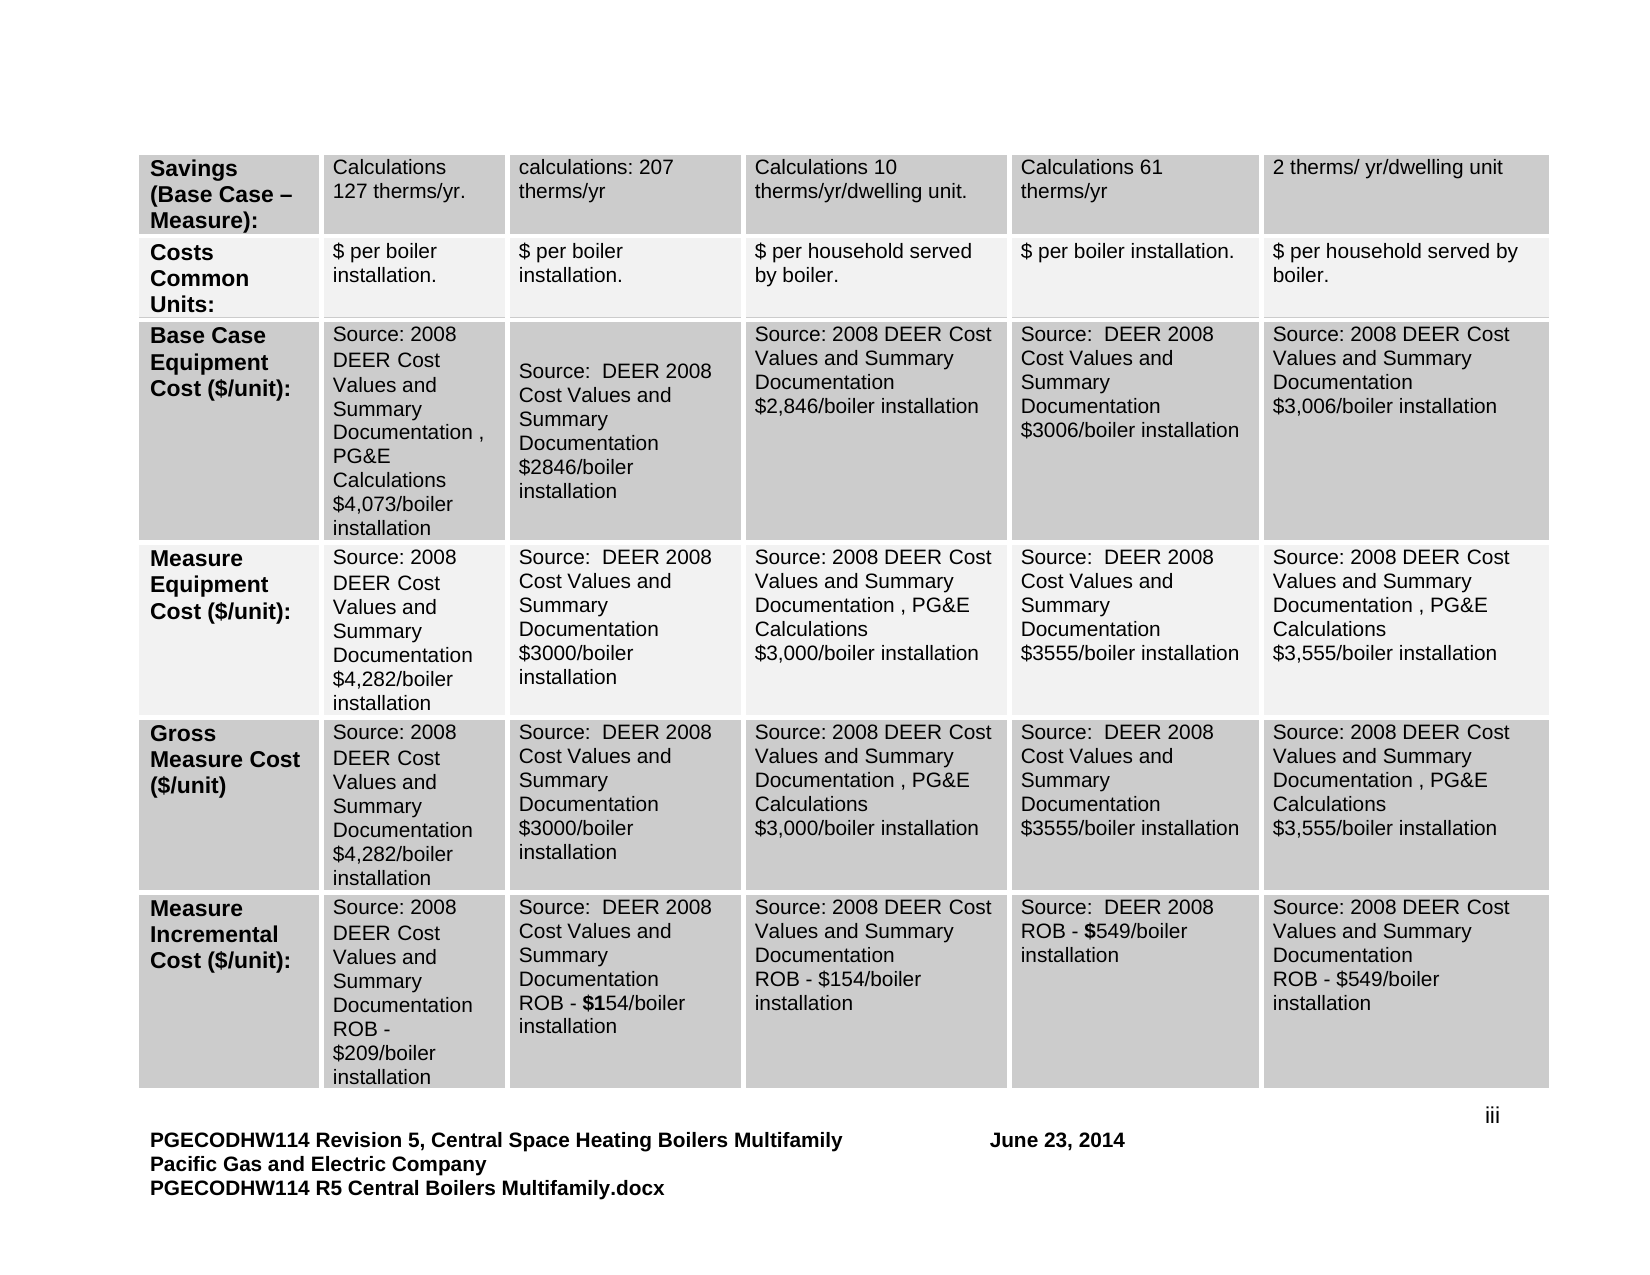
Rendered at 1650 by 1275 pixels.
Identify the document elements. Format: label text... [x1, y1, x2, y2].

table_cell Source: DEER 2008 Cost Values and Summary Documentation ROB - $154/boiler installation [510, 895, 741, 1088]
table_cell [510, 155, 741, 234]
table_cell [1264, 155, 1549, 234]
table_cell $ per boiler installation. [324, 238, 505, 317]
table_cell Source: 2008 DEER Cost Values and Summary Documentation , PG&E Calculations $3,555/boiler installation [1264, 720, 1549, 890]
table_cell $ per boiler installation. [510, 238, 741, 317]
table_cell Source: 2008 DEER Cost Values and Summary Documentation , PG&E Calculations $4,073/boiler installation [324, 322, 505, 540]
table_cell Source: 2008 DEER Cost Values and Summary Documentation $3,006/boiler installation [1264, 322, 1549, 540]
table_cell Source: 2008 DEER Cost Values and Summary Documentation , PG&E Calculations $3,555/boiler installation [1264, 545, 1549, 715]
table_cell Source: 2008 DEER Cost Values and Summary Documentation ROB - $209/boiler installation [324, 895, 505, 1088]
table_cell Source: DEER 2008 Cost Values and Summary Documentation $2846/boiler installation [510, 322, 741, 540]
table_cell Source: DEER 2008 Cost Values and Summary Documentation $3006/boiler installation [1012, 322, 1259, 540]
table_cell Source: 2008 DEER Cost Values and Summary Documentation , PG&E Calculations $3,000/boiler installation [746, 720, 1007, 890]
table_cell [324, 155, 505, 234]
table_cell $ per boiler installation. [1012, 238, 1259, 317]
table_cell Source: 2008 DEER Cost Values and Summary Documentation $4,282/boiler installation [324, 720, 505, 890]
table_cell Source: 2008 DEER Cost Values and Summary Documentation ROB - $549/boiler installation [1264, 895, 1549, 1088]
table_cell Costs Common Units: [139, 238, 319, 317]
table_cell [139, 155, 319, 234]
table_cell Source: 2008 DEER Cost Values and Summary Documentation ROB - $154/boiler installation [746, 895, 1007, 1088]
table_cell Source: DEER 2008 ROB - $549/boiler installation [1012, 895, 1259, 1088]
table_cell Source: DEER 2008 Cost Values and Summary Documentation $3000/boiler installation [510, 545, 741, 715]
table_cell $ per household served by boiler. [746, 238, 1007, 317]
table_cell Base Case Equipment Cost ($/unit): [139, 322, 319, 540]
table_cell Source: DEER 2008 Cost Values and Summary Documentation $3000/boiler installation [510, 720, 741, 890]
table_cell Measure Incremental Cost ($/unit): [139, 895, 319, 1088]
table_cell Source: DEER 2008 Cost Values and Summary Documentation $3555/boiler installation [1012, 545, 1259, 715]
table_cell Measure Equipment Cost ($/unit): [139, 545, 319, 715]
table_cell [746, 155, 1007, 234]
table_cell Gross Measure Cost ($/unit) [139, 720, 319, 890]
table_cell Source: DEER 2008 Cost Values and Summary Documentation $3555/boiler installation [1012, 720, 1259, 890]
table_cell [1012, 155, 1259, 234]
table_cell Source: 2008 DEER Cost Values and Summary Documentation $4,282/boiler installation [324, 545, 505, 715]
table_cell Source: 2008 DEER Cost Values and Summary Documentation $2,846/boiler installation [746, 322, 1007, 540]
table_cell $ per household served by boiler. [1264, 238, 1549, 317]
table_cell Source: 2008 DEER Cost Values and Summary Documentation , PG&E Calculations $3,000/boiler installation [746, 545, 1007, 715]
